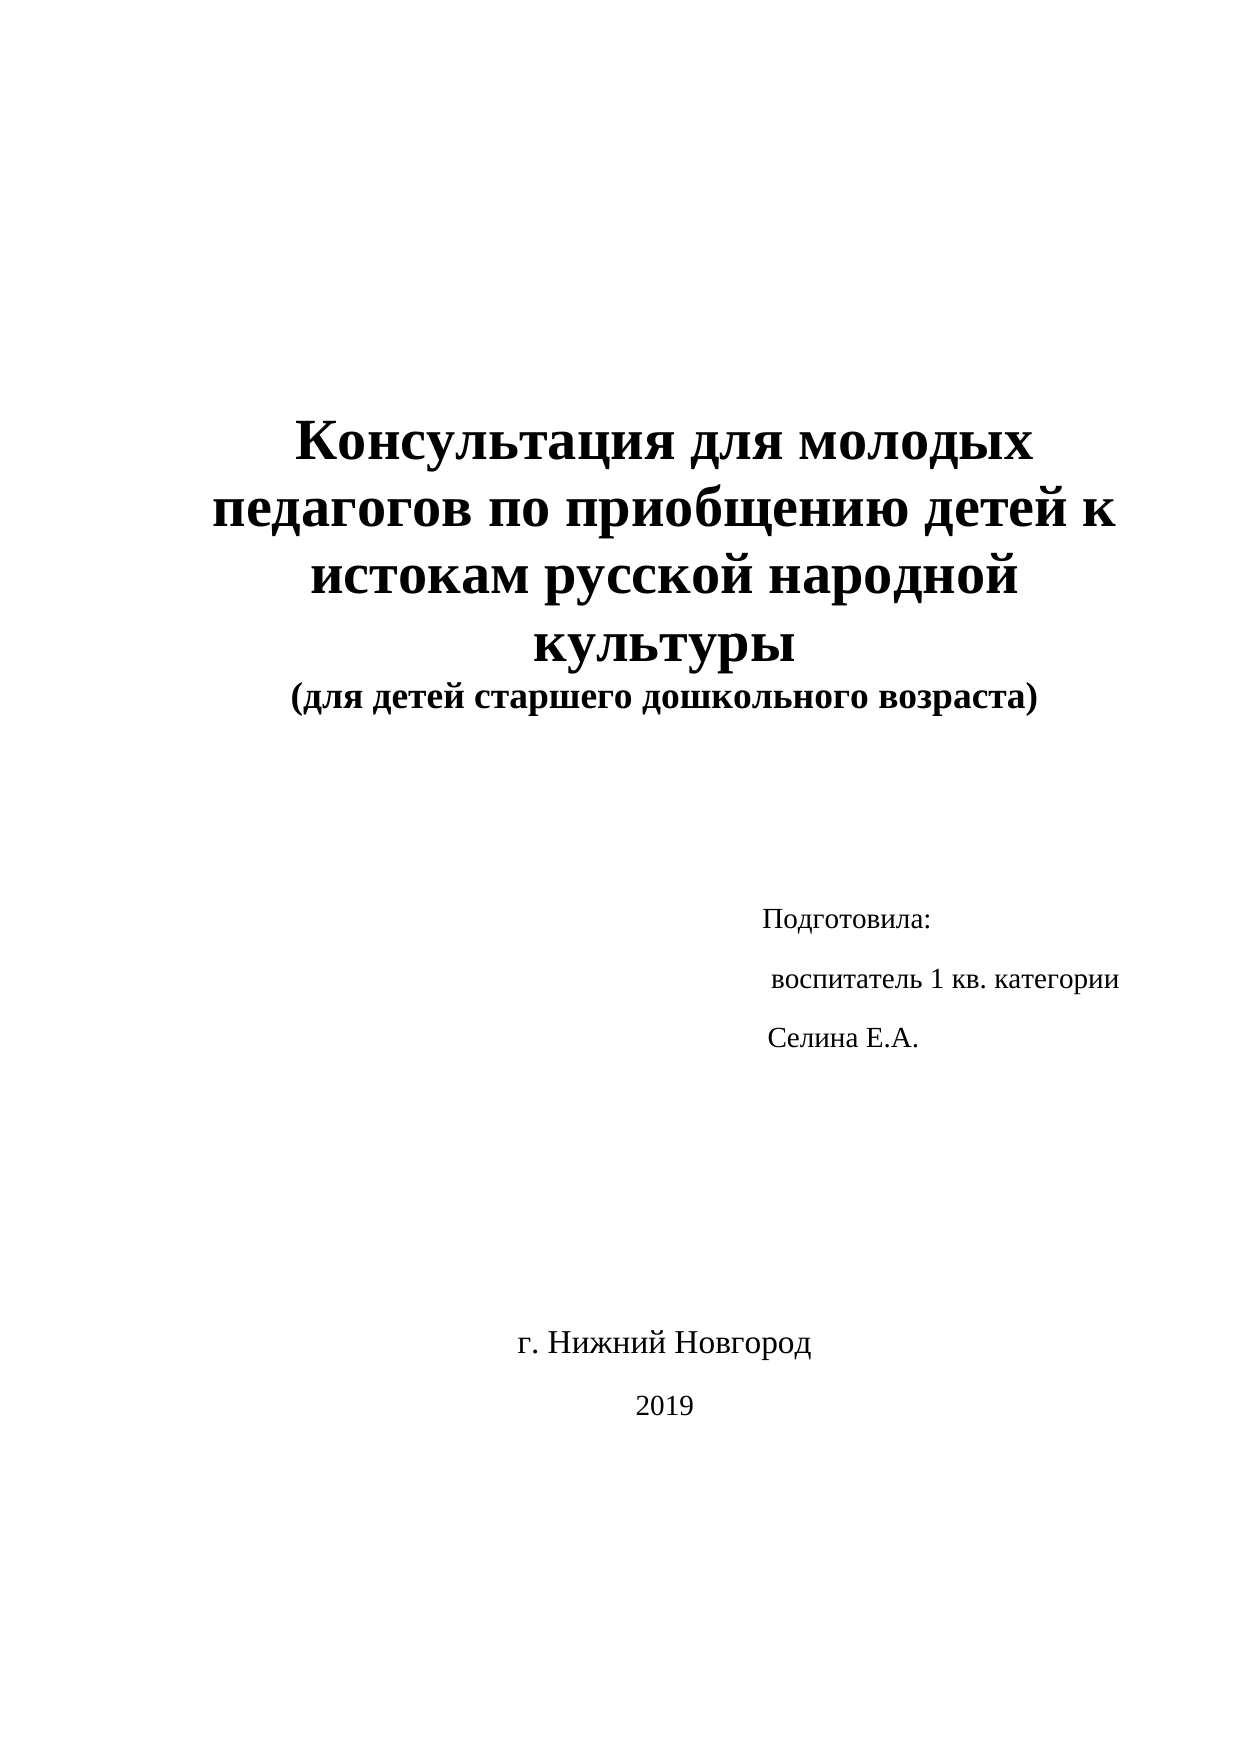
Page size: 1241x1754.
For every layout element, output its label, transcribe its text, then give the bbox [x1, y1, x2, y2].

text Селина Е.А. [177, 1020, 1152, 1054]
text воспитатель 1 кв. категории [177, 961, 1152, 994]
text Консультация для молодых педагогов по приобщению детей к истокам русской народной культуры [177, 405, 1152, 674]
text (для детей старшего дошкольного возраста) [177, 674, 1152, 717]
text 2019 [177, 1388, 1152, 1421]
text Подготовила: [177, 902, 1152, 935]
text г. Нижний Новгород [177, 1323, 1152, 1361]
